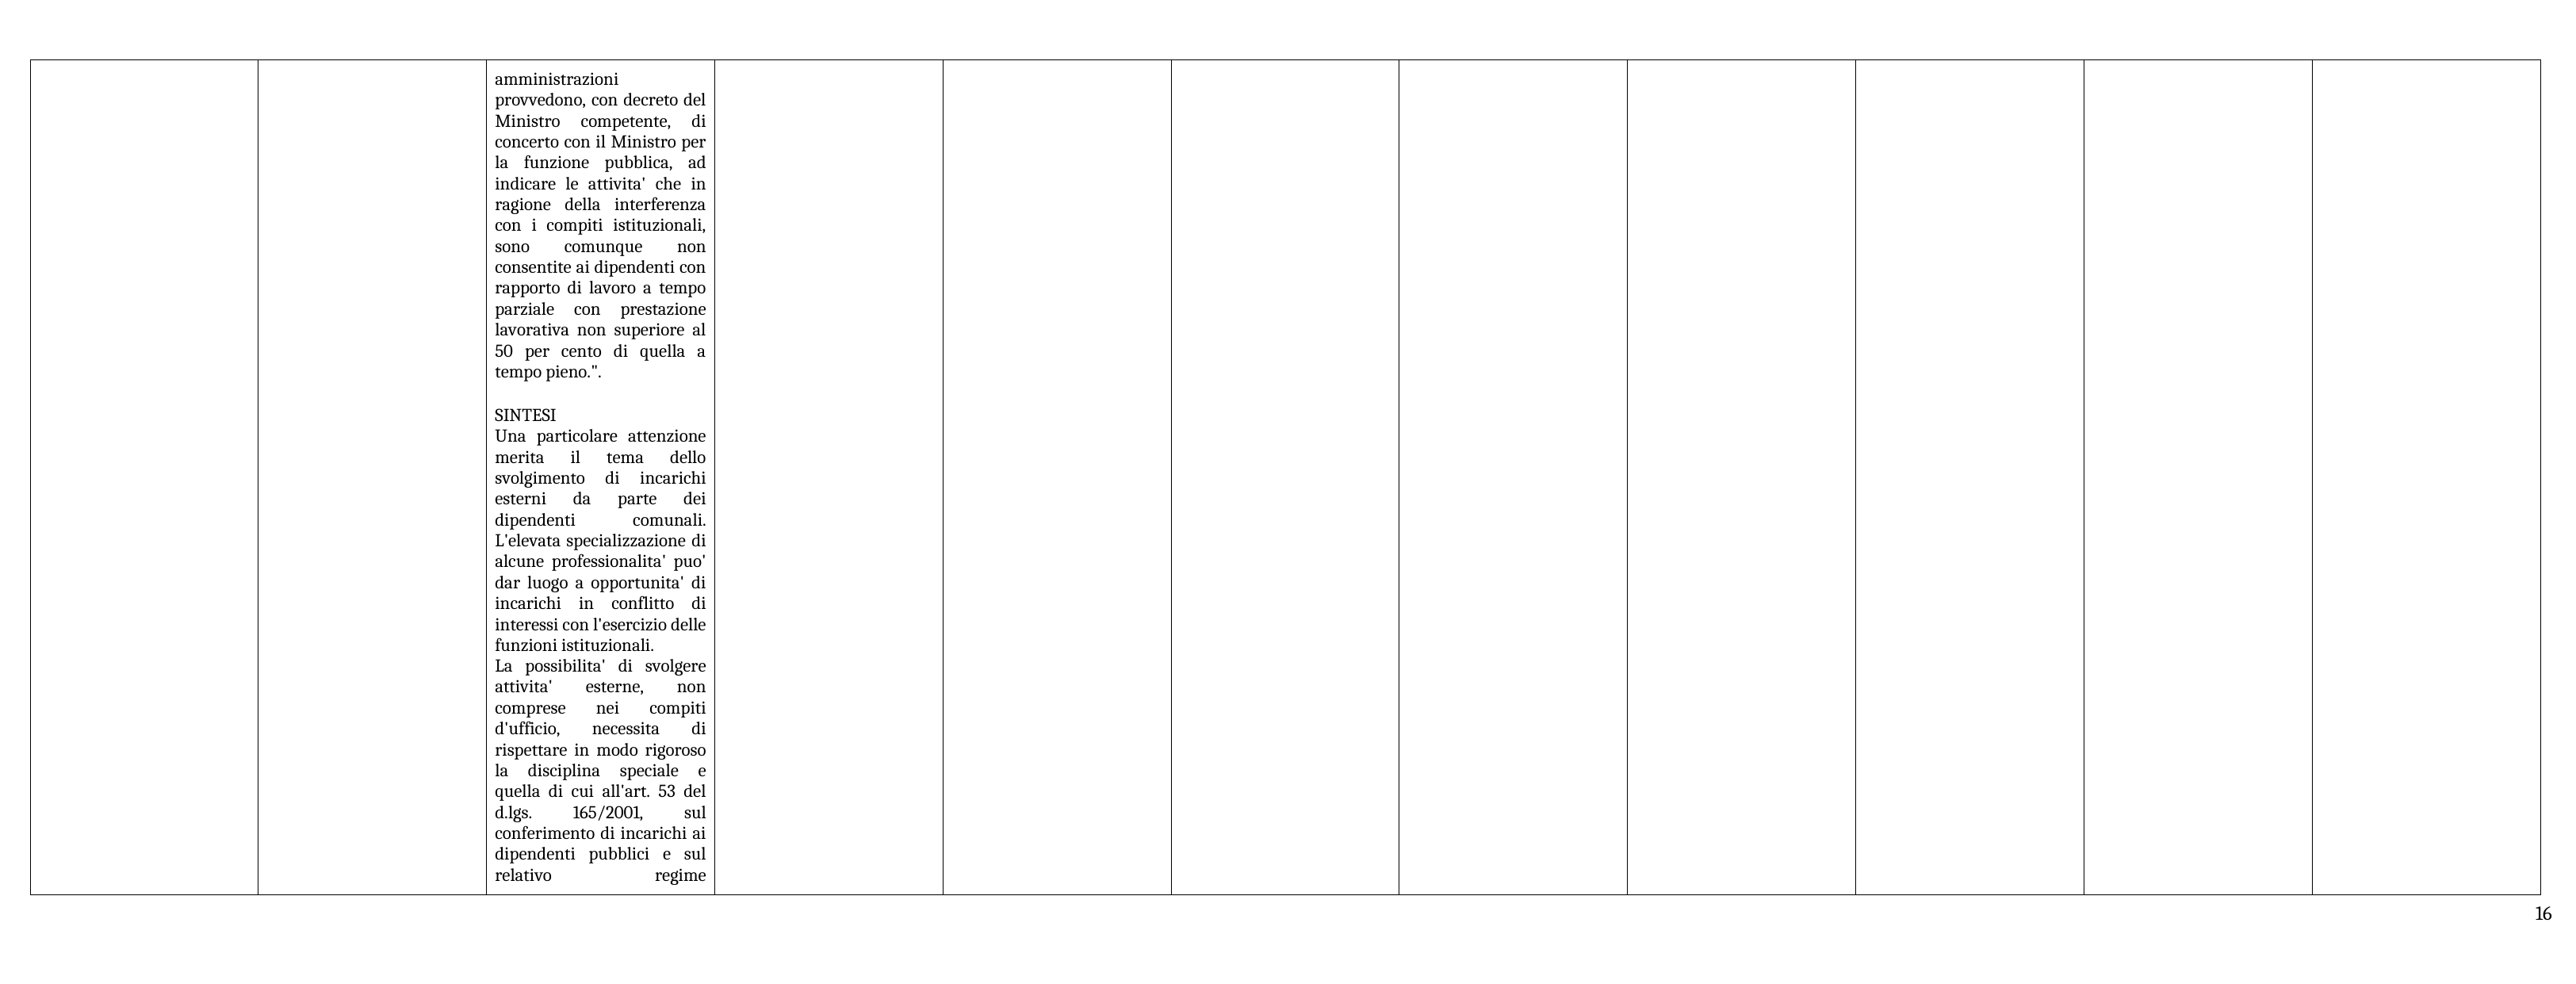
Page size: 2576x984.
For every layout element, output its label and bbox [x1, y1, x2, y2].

table_cell [1172, 60, 1399, 894]
table_cell [2084, 60, 2312, 894]
table_cell [1399, 60, 1627, 894]
table_cell [487, 60, 714, 894]
table_cell [2313, 60, 2540, 894]
table_cell [31, 60, 258, 894]
table_cell [715, 60, 943, 894]
table_cell [1856, 60, 2084, 894]
table_cell [258, 60, 486, 894]
table_cell [1628, 60, 1855, 894]
table_cell [944, 60, 1171, 894]
